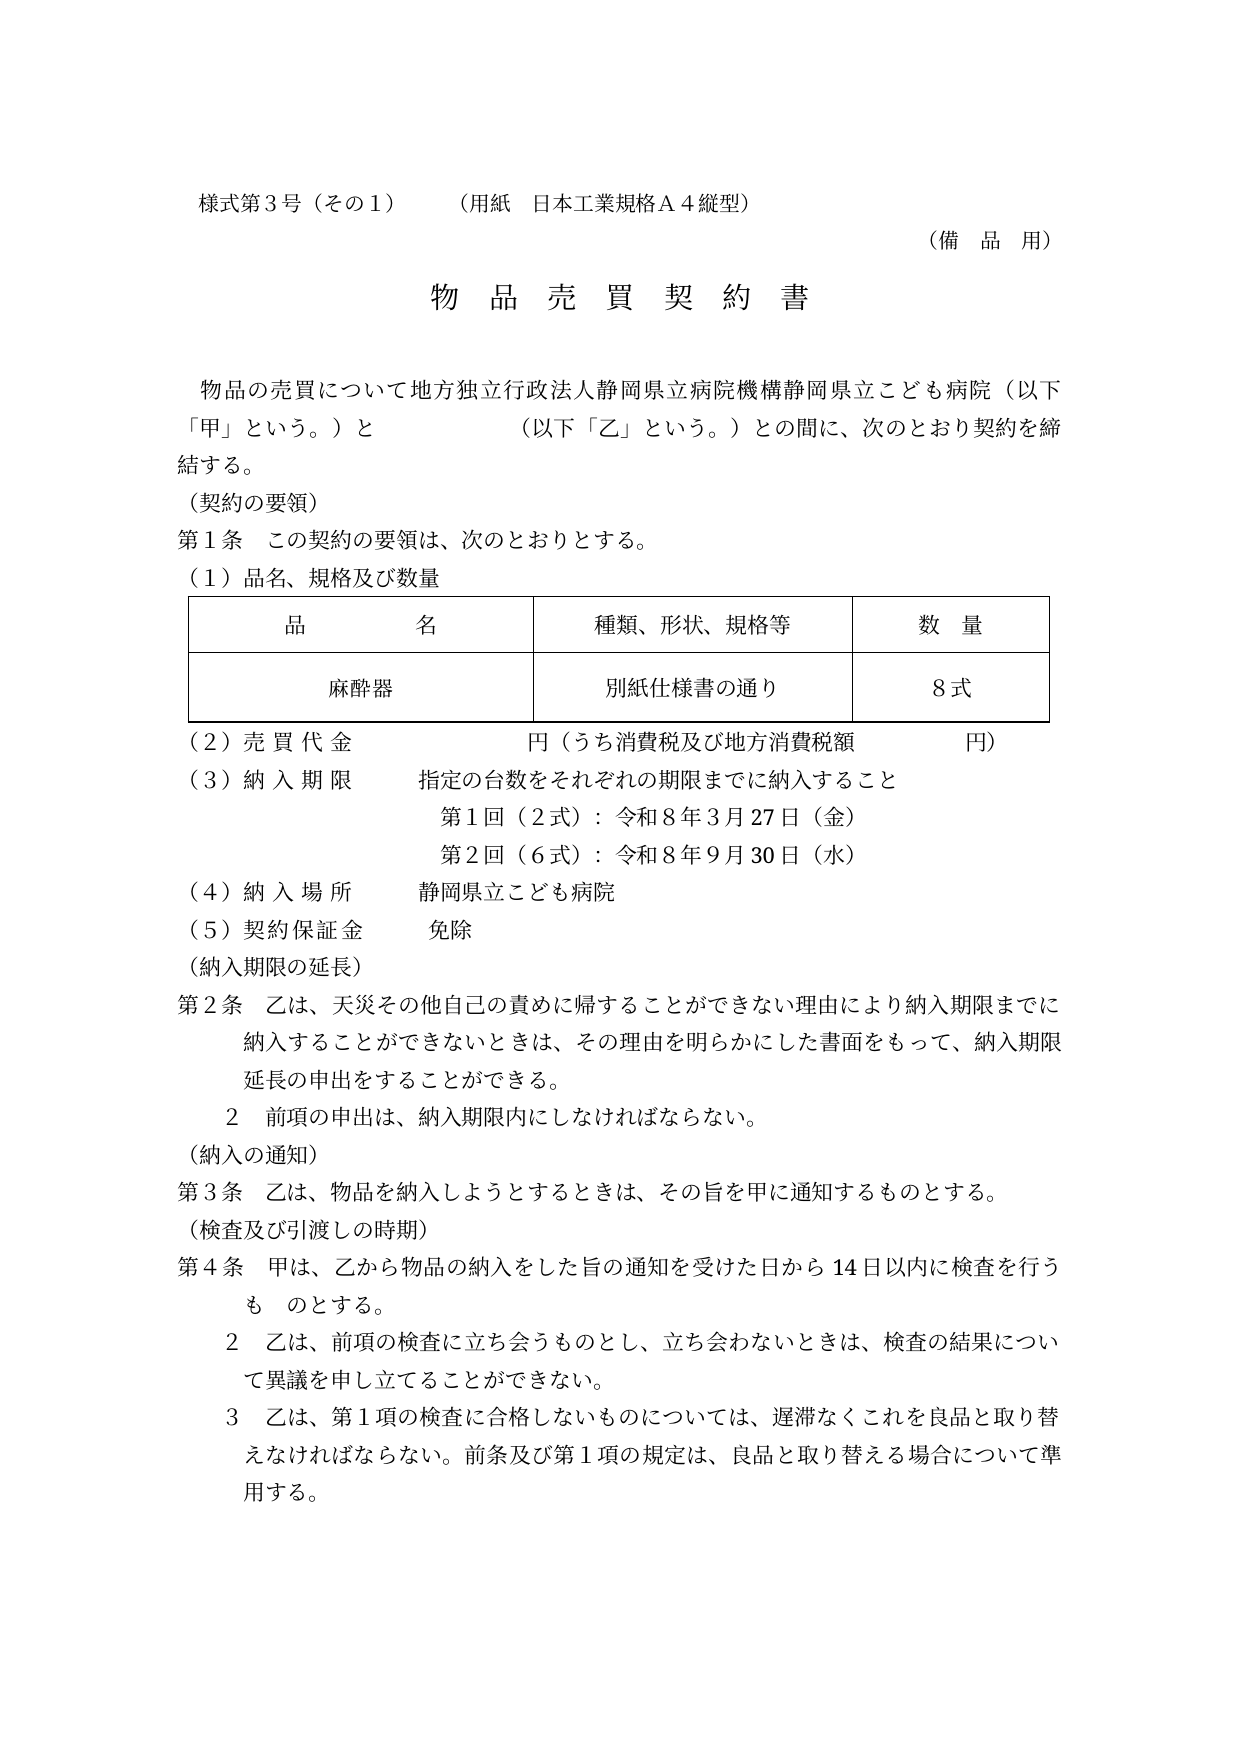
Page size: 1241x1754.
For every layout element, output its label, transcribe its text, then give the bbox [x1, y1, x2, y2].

text （納入期限の延長） [177, 947, 1063, 985]
text 物 品 売 買 契 約 書 [177, 258, 1063, 333]
text （検査及び引渡しの時期） [177, 1210, 1063, 1247]
text 様式第３号（その１） （用紙 日本工業規格Ａ４縦型） [177, 183, 1063, 221]
text 第４条 甲は、乙から物品の納入をした旨の通知を受けた日から14日以内に検査を行うも のとする。 [177, 1247, 1063, 1322]
text 物品の売買について地方独立行政法人静岡県立病院機構静岡県立こども病院（以下「甲」という。）と （以下「乙」という。）との間に、次のとおり契約を締結する。 [177, 371, 1063, 483]
text ３ 乙は、第１項の検査に合格しないものについては、遅滞なくこれを良品と取り替えなければならない。前条及び第１項の規定は、良品と取り替える場合について準用する。 [221, 1397, 1063, 1510]
text ２ 乙は、前項の検査に立ち会うものとし、立ち会わないときは、検査の結果について異議を申し立てることができない。 [221, 1322, 1063, 1397]
text （備 品 用） [177, 221, 1063, 258]
table_header 数 量 [853, 597, 1049, 652]
text 第２条 乙は、天災その他自己の責めに帰することができない理由により納入期限までに納入することができないときは、その理由を明らかにした書面をもって、納入期限延長の申出をすることができる。 [177, 985, 1063, 1097]
text 第１条 この契約の要領は、次のとおりとする。 [177, 521, 1063, 558]
table_cell ８式 [853, 653, 1049, 721]
text （納入の通知） [177, 1135, 1063, 1172]
text 第２回（６式）：令和８年９月30日（水） [177, 835, 1063, 872]
text （３）納入期限 指定の台数をそれぞれの期限までに納入すること [177, 760, 1063, 797]
text （２）売買代金 円（うち消費税及び地方消費税額 円） [177, 722, 1063, 760]
table_cell 麻酔器 [189, 653, 533, 721]
table_header 品 名 [189, 597, 533, 652]
text 第１回（２式）：令和８年３月27日（金） [177, 797, 1063, 835]
text （５）契約保証金 免除 [177, 910, 1063, 947]
text （１）品名、規格及び数量 [177, 558, 1063, 596]
table_header 種類、形状、規格等 [534, 597, 852, 652]
table_cell 別紙仕様書の通り [534, 653, 852, 721]
text ２ 前項の申出は、納入期限内にしなければならない。 [177, 1097, 1063, 1135]
text （４）納入場所 静岡県立こども病院 [177, 872, 1063, 910]
text （契約の要領） [177, 483, 1063, 521]
text 第３条 乙は、物品を納入しようとするときは、その旨を甲に通知するものとする。 [177, 1172, 1063, 1210]
